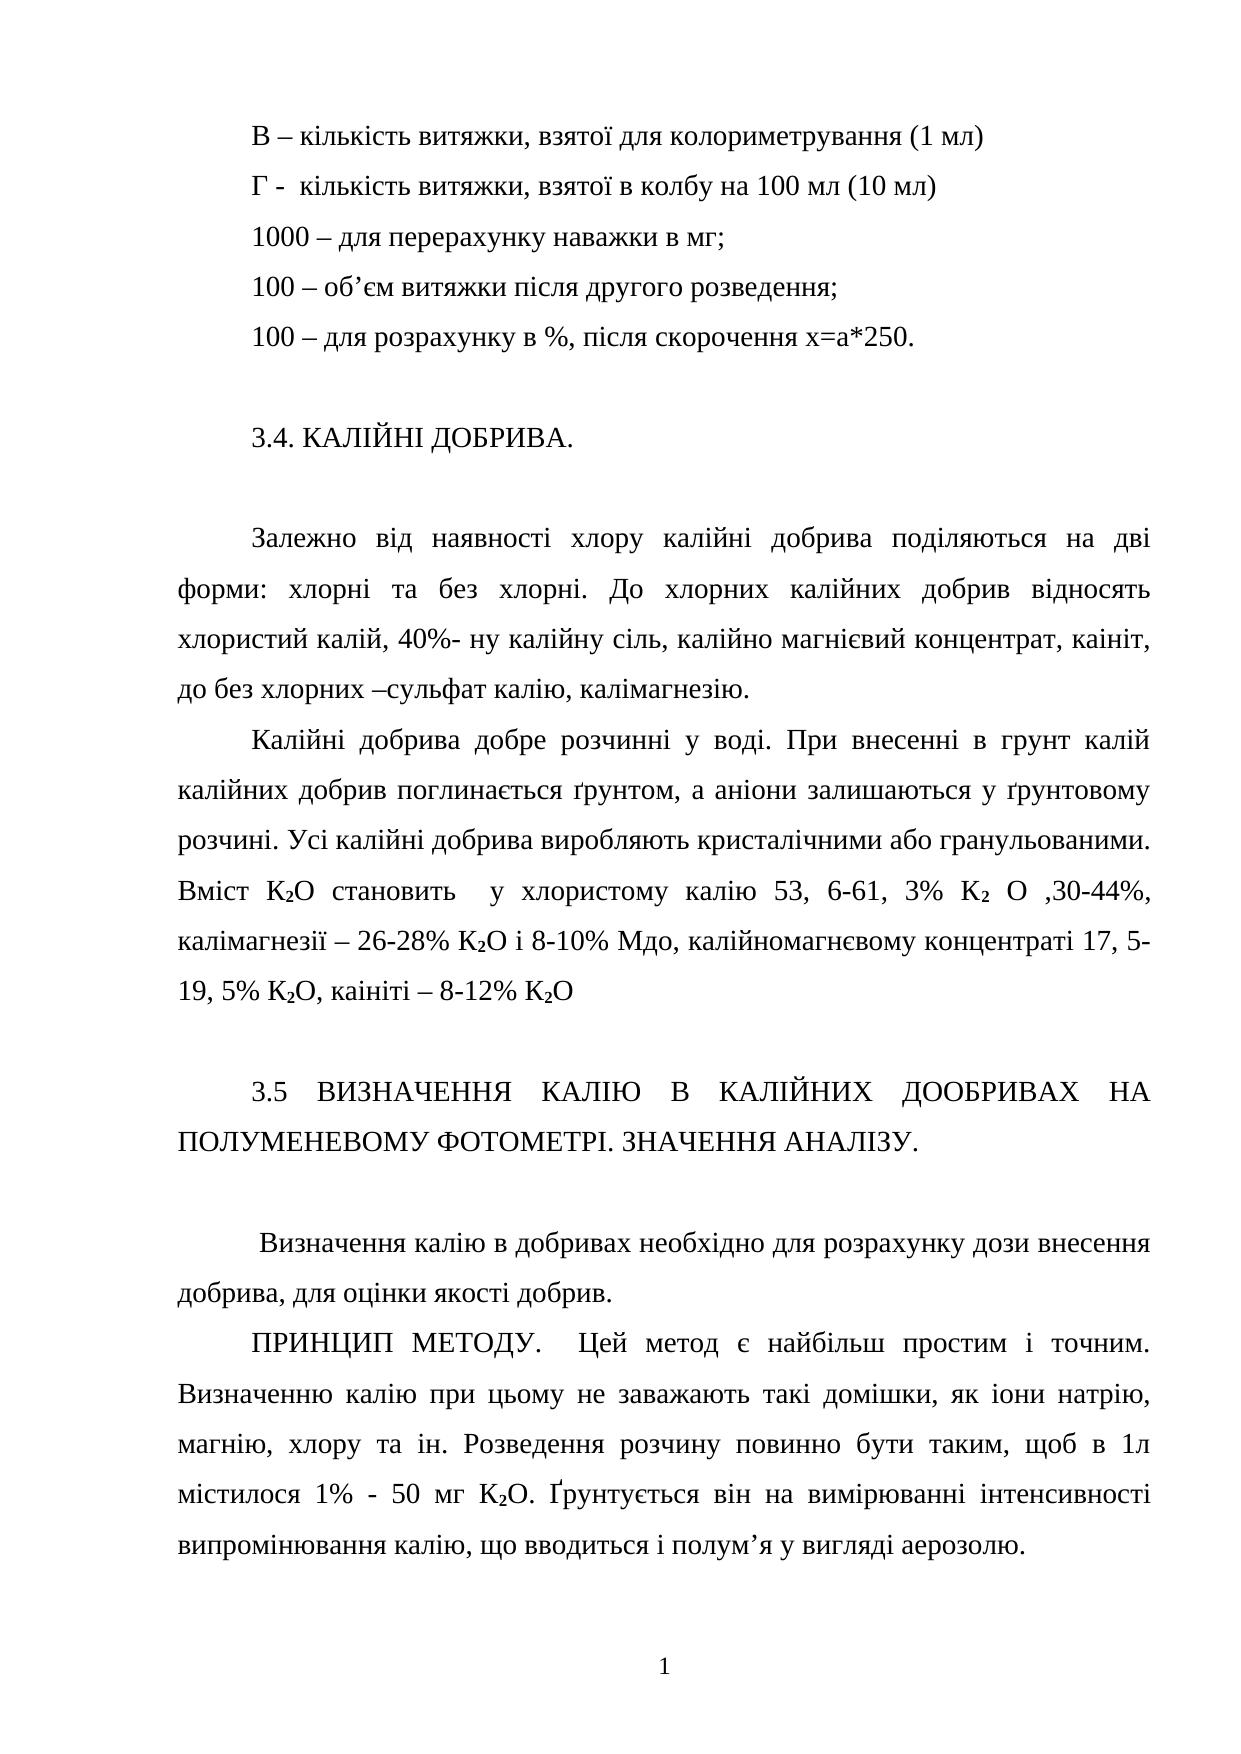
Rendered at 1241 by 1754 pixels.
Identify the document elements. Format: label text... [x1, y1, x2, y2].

text 100 – об’єм витяжки після другого розведення; [177, 269, 1152, 303]
text 3.4. КАЛІЙНІ ДОБРИВА. [177, 420, 1152, 453]
text 1000 – для перерахунку наважки в мг; [177, 219, 1152, 252]
text 100 – для розрахунку в %, після скорочення х=а*250. [177, 319, 1152, 353]
text Залежно від наявності хлору калійні добрива поділяються на дві форми: хлорні та без хлорні. До хлорних калійних добрив відносять хлористий калій, 40%- ну калійну сіль, калійно магнієвий концентрат, каініт, до без хлорних –сульфат калію, калімагнезію. [177, 521, 1152, 705]
text Г - кількість витяжки, взятої в колбу на 100 мл (10 мл) [177, 168, 1152, 202]
text В – кількість витяжки, взятої для колориметрування (1 мл) [177, 118, 1152, 152]
text Визначення калію в добривах необхідно для розрахунку дози внесення добрива, для оцінки якості добрив. [177, 1225, 1152, 1309]
text Калійні добрива добре розчинні у воді. При внесенні в грунт калій калійних добрив поглинається ґрунтом, а аніони залишаються у ґрунтовому розчині. Усі калійні добрива виробляють кристалічними або гранульованими. Вміст К2О становить у хлористому калію 53, 6-61, 3% К2 О ,30-44%, калімагнезії – 26-28% К2О і 8-10% Мдо, калійномагнєвому концентраті 17, 5-19, 5% К2О, каініті – 8-12% К2О [177, 722, 1152, 1007]
text ПРИНЦИП МЕТОДУ. Цей метод є найбільш простим і точним. Визначенню калію при цьому не заважають такі домішки, як іони натрію, магнію, хлору та ін. Розведення розчину повинно бути таким, щоб в 1л містилося 1% - 50 мг К2О. Ґрунтується він на вимірюванні інтенсивності випромінювання калію, що вводиться і полум’я у вигляді аерозолю. [177, 1326, 1152, 1560]
text 3.5 ВИЗНАЧЕННЯ КАЛІЮ В КАЛІЙНИХ ДООБРИВАХ НА ПОЛУМЕНЕВОМУ ФОТОМЕТРІ. ЗНАЧЕННЯ АНАЛІЗУ. [177, 1074, 1152, 1158]
